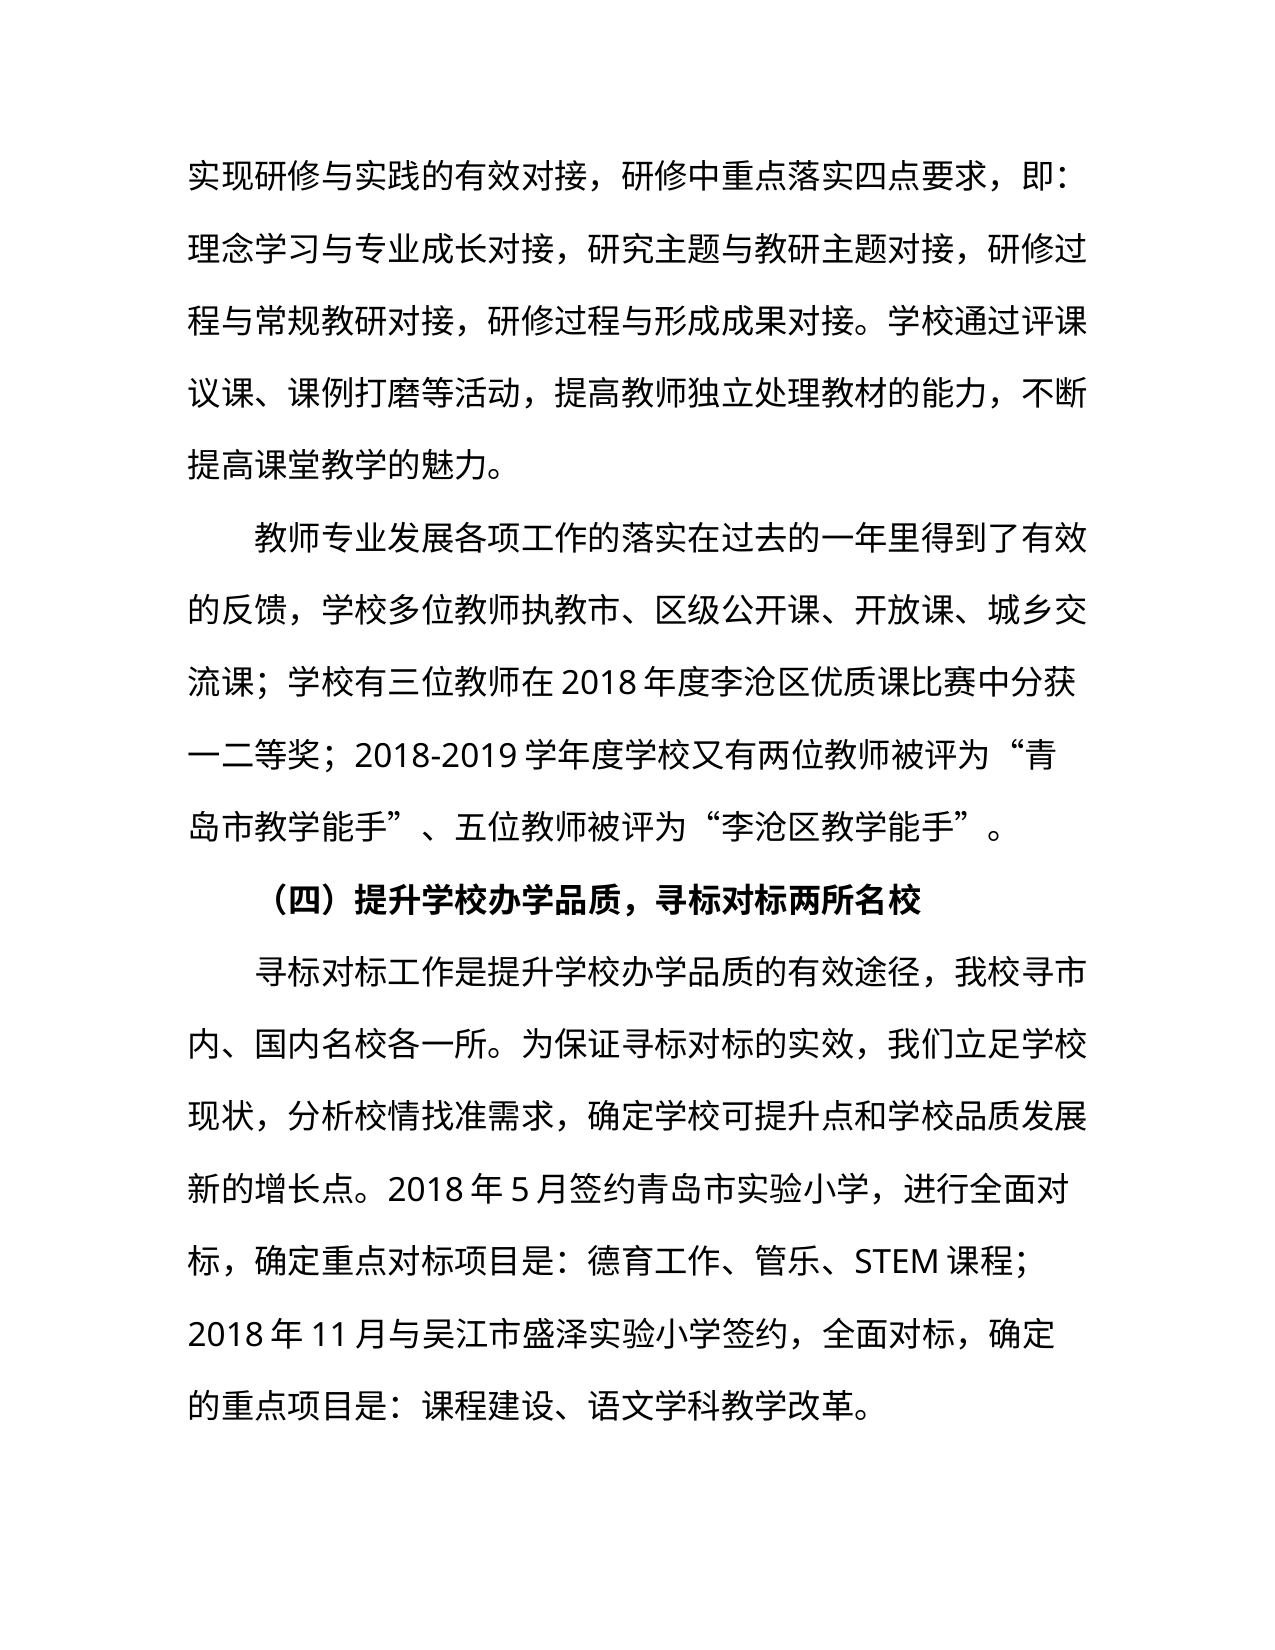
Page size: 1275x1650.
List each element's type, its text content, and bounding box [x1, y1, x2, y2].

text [187, 150, 1087, 487]
text 寻标对标工作是提升学校办学品质的有效途径，我校寻市内、国内名校各一所。为保证寻标对标的实效，我们立足学校现状，分析校情找准需求，确定学校可提升点和学校品质发展新的增长点。2018年5月签约青岛市实验小学，进行全面对标，确定重点对标项目是：德育工作、管乐、STEM课程；2018年11月与吴江市盛泽实验小学签约，全面对标，确定的重点项目是：课程建设、语文学科教学改革。 [187, 946, 1087, 1428]
text （四）提升学校办学品质，寻标对标两所名校 [187, 873, 1087, 922]
text 教师专业发展各项工作的落实在过去的一年里得到了有效的反馈，学校多位教师执教市、区级公开课、开放课、城乡交流课；学校有三位教师在2018年度李沧区优质课比赛中分获一二等奖；2018-2019学年度学校又有两位教师被评为“青岛市教学能手”、五位教师被评为“李沧区教学能手”。 [187, 511, 1087, 849]
